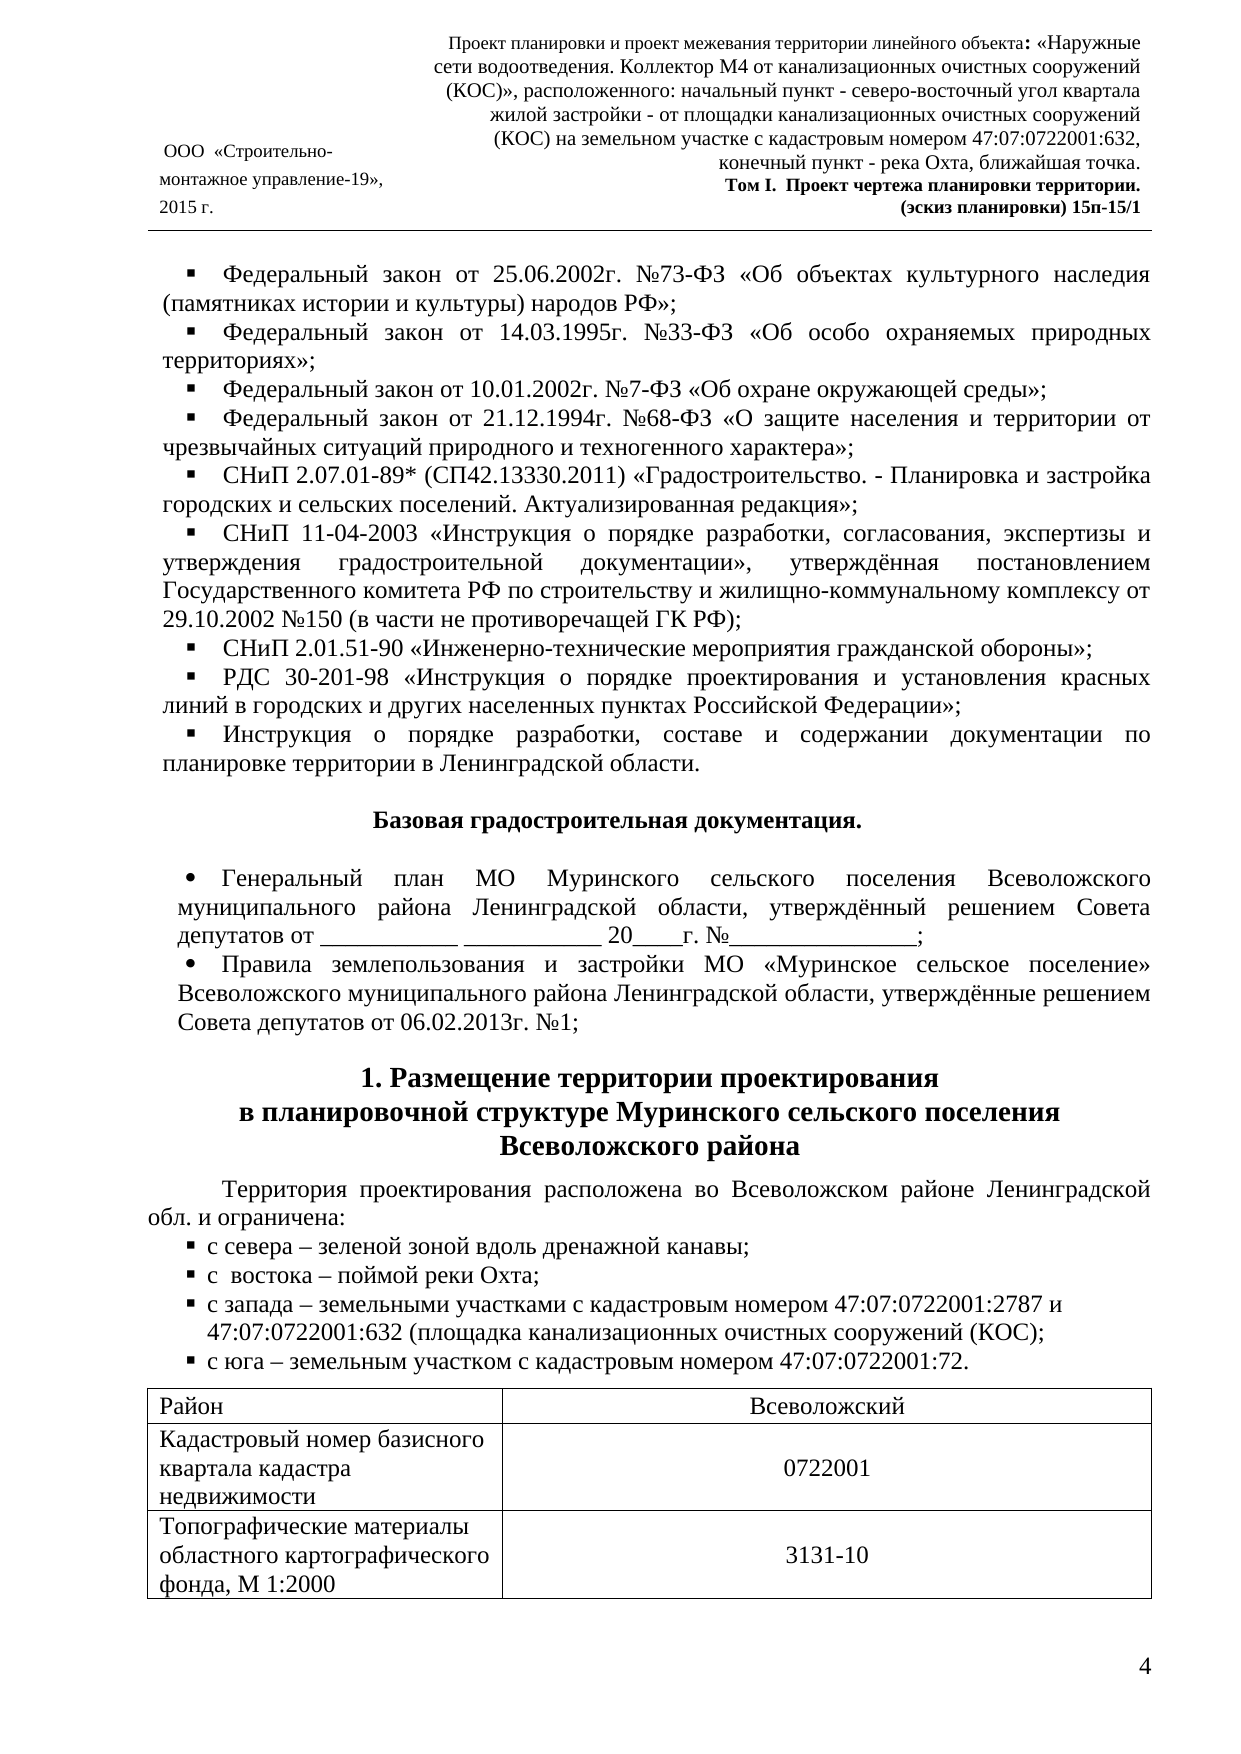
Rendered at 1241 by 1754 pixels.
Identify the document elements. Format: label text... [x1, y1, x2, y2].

list Инструкция о порядке разработки, составе и содержании документации по планировке территории в Ленинградской области. [162, 719, 1152, 777]
list с востока – поймой реки Охта; [185, 1260, 1152, 1289]
list с севера – зеленой зоной вдоль дренажной канавы; [185, 1231, 1152, 1260]
table_cell 3131-10 [503, 1511, 1151, 1597]
text в планировочной структуре Муринского сельского поселения Всеволожского района [148, 1094, 1152, 1161]
list СНиП 11-04-2003 «Инструкция о порядке разработки, согласования, экспертизы и утверждения градостроительной документации», утверждённая постановлением Государственного комитета РФ по строительству и жилищно-коммунальному комплексу от 29.10.2002 №150 (в части не противоречащей ГК РФ); [162, 518, 1152, 633]
table_header Всеволожский [503, 1389, 1151, 1423]
list с запада – земельными участками с кадастровым номером 47:07:0722001:2787 и 47:07:0722001:632 (площадка канализационных очистных сооружений (КОС); [185, 1289, 1152, 1346]
text 1. Размещение территории проектирования [148, 1061, 1152, 1094]
list Федеральный закон от 21.12.1994г. №68-ФЗ «О защите населения и территории от чрезвычайных ситуаций природного и техногенного характера»; [162, 403, 1152, 461]
text Территория проектирования расположена во Всеволожском районе Ленинградской обл. и ограничена: [148, 1174, 1152, 1231]
list СНиП 2.01.51-90 «Инженерно-технические мероприятия гражданской обороны»; [162, 633, 1152, 662]
list Федеральный закон от 25.06.2002г. №73-ФЗ «Об объектах культурного наследия (памятниках истории и культуры) народов РФ»; [162, 259, 1152, 317]
text Базовая градостроительная документация. [148, 806, 1152, 834]
table_header Район [148, 1389, 502, 1423]
table_cell Топографические материалы областного картографического фонда, М 1:2000 [148, 1511, 502, 1597]
list СНиП 2.07.01-89* (СП42.13330.2011) «Градостроительство. - Планировка и застройка городских и сельских поселений. Актуализированная редакция»; [162, 461, 1152, 518]
list Генеральный план МО Муринского сельского поселения Всеволожского муниципального района Ленинградской области, утверждённый решением Совета депутатов от ___________ ___________ 20____г. №_______________; [177, 863, 1152, 949]
table_cell Кадастровый номер базисного квартала кадастра недвижимости [148, 1424, 502, 1510]
list Федеральный закон от 10.01.2002г. №7-ФЗ «Об охране окружающей среды»; [162, 374, 1152, 403]
table_cell 0722001 [503, 1424, 1151, 1510]
list с юга – земельным участком с кадастровым номером 47:07:0722001:72. [185, 1346, 1152, 1375]
list Федеральный закон от 14.03.1995г. №33-ФЗ «Об особо охраняемых природных территориях»; [162, 317, 1152, 374]
list РДС 30-201-98 «Инструкция о порядке проектирования и установления красных линий в городских и других населенных пунктах Российской Федерации»; [162, 662, 1152, 719]
list Правила землепользования и застройки МО «Муринское сельское поселение» Всеволожского муниципального района Ленинградской области, утверждённые решением Совета депутатов от 06.02.2013г. №1; [177, 949, 1152, 1036]
